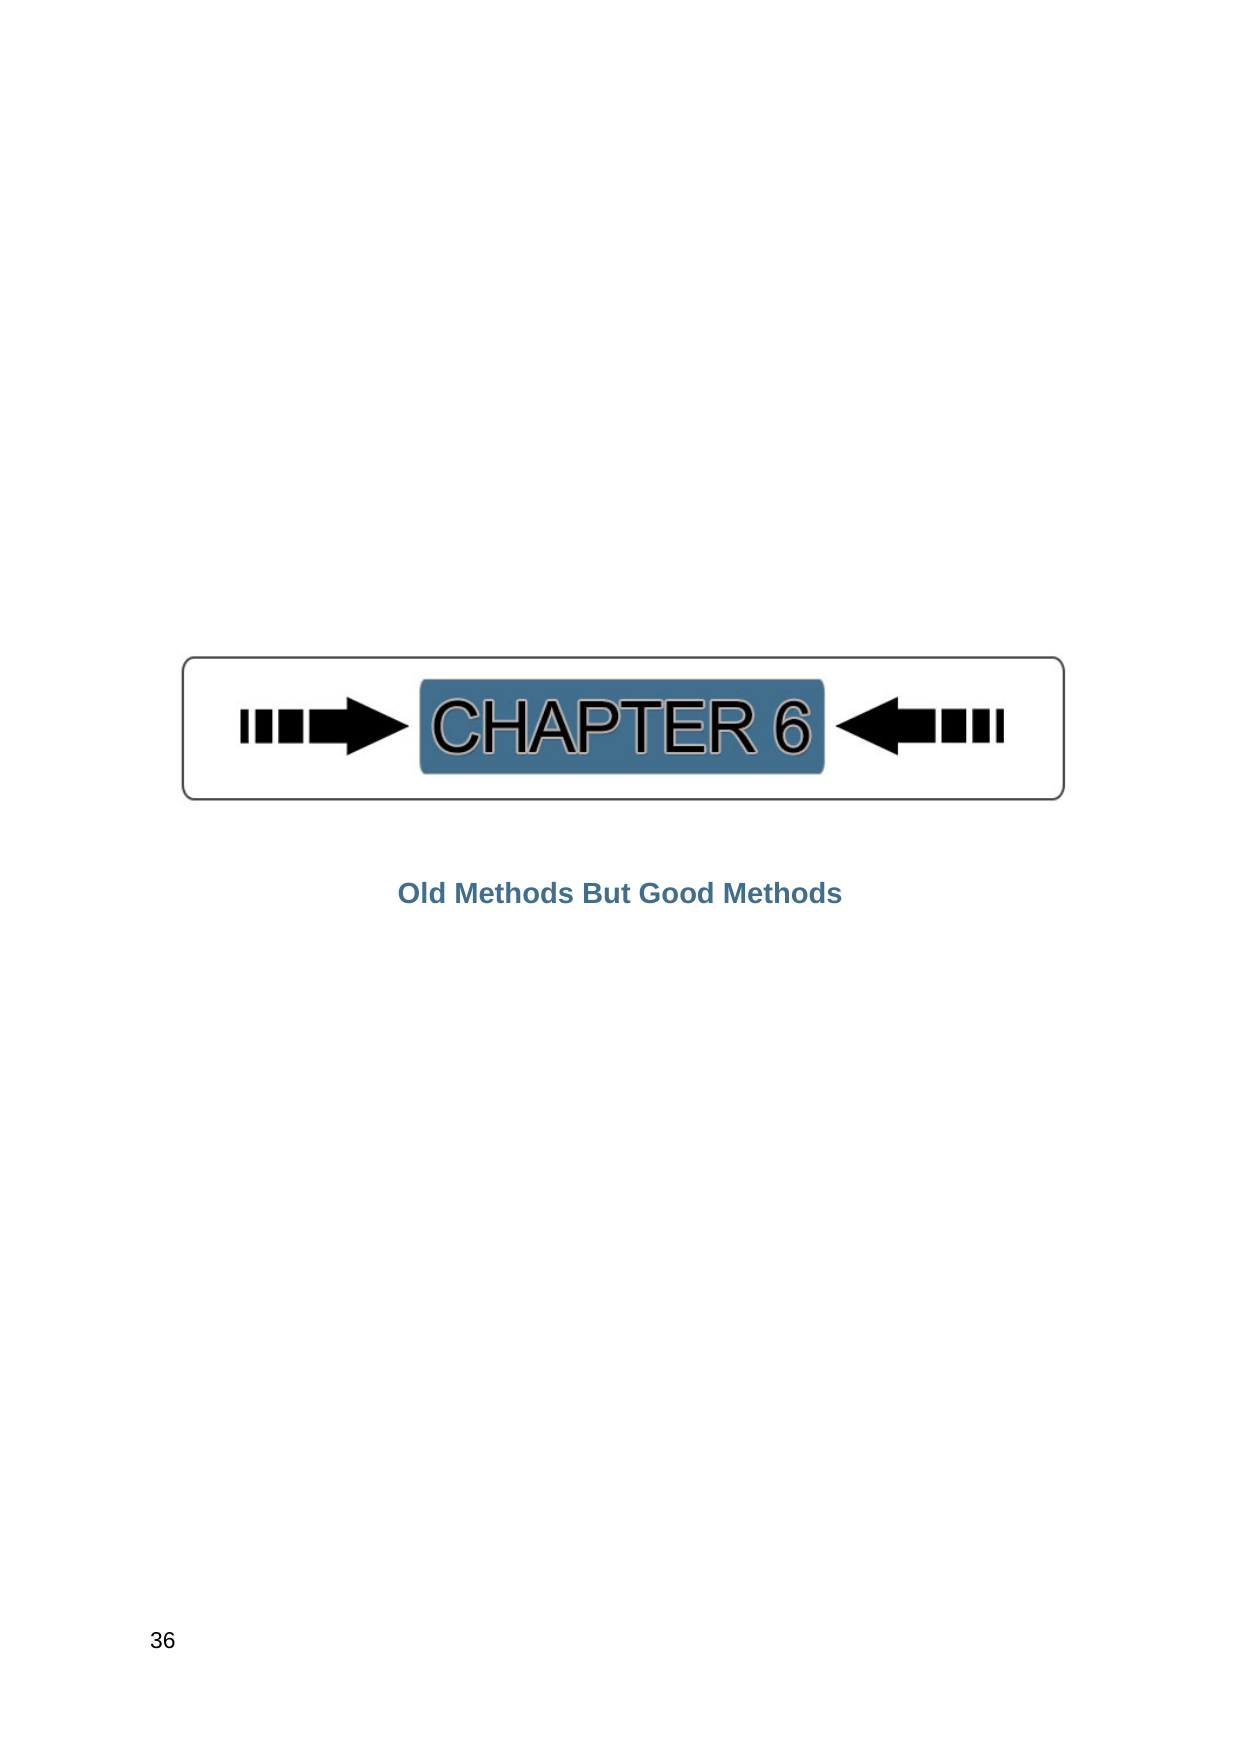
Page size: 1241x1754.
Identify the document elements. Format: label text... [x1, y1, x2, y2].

picture [150, 634, 1091, 823]
subtitle Old Methods But Good Methods [150, 877, 1090, 910]
